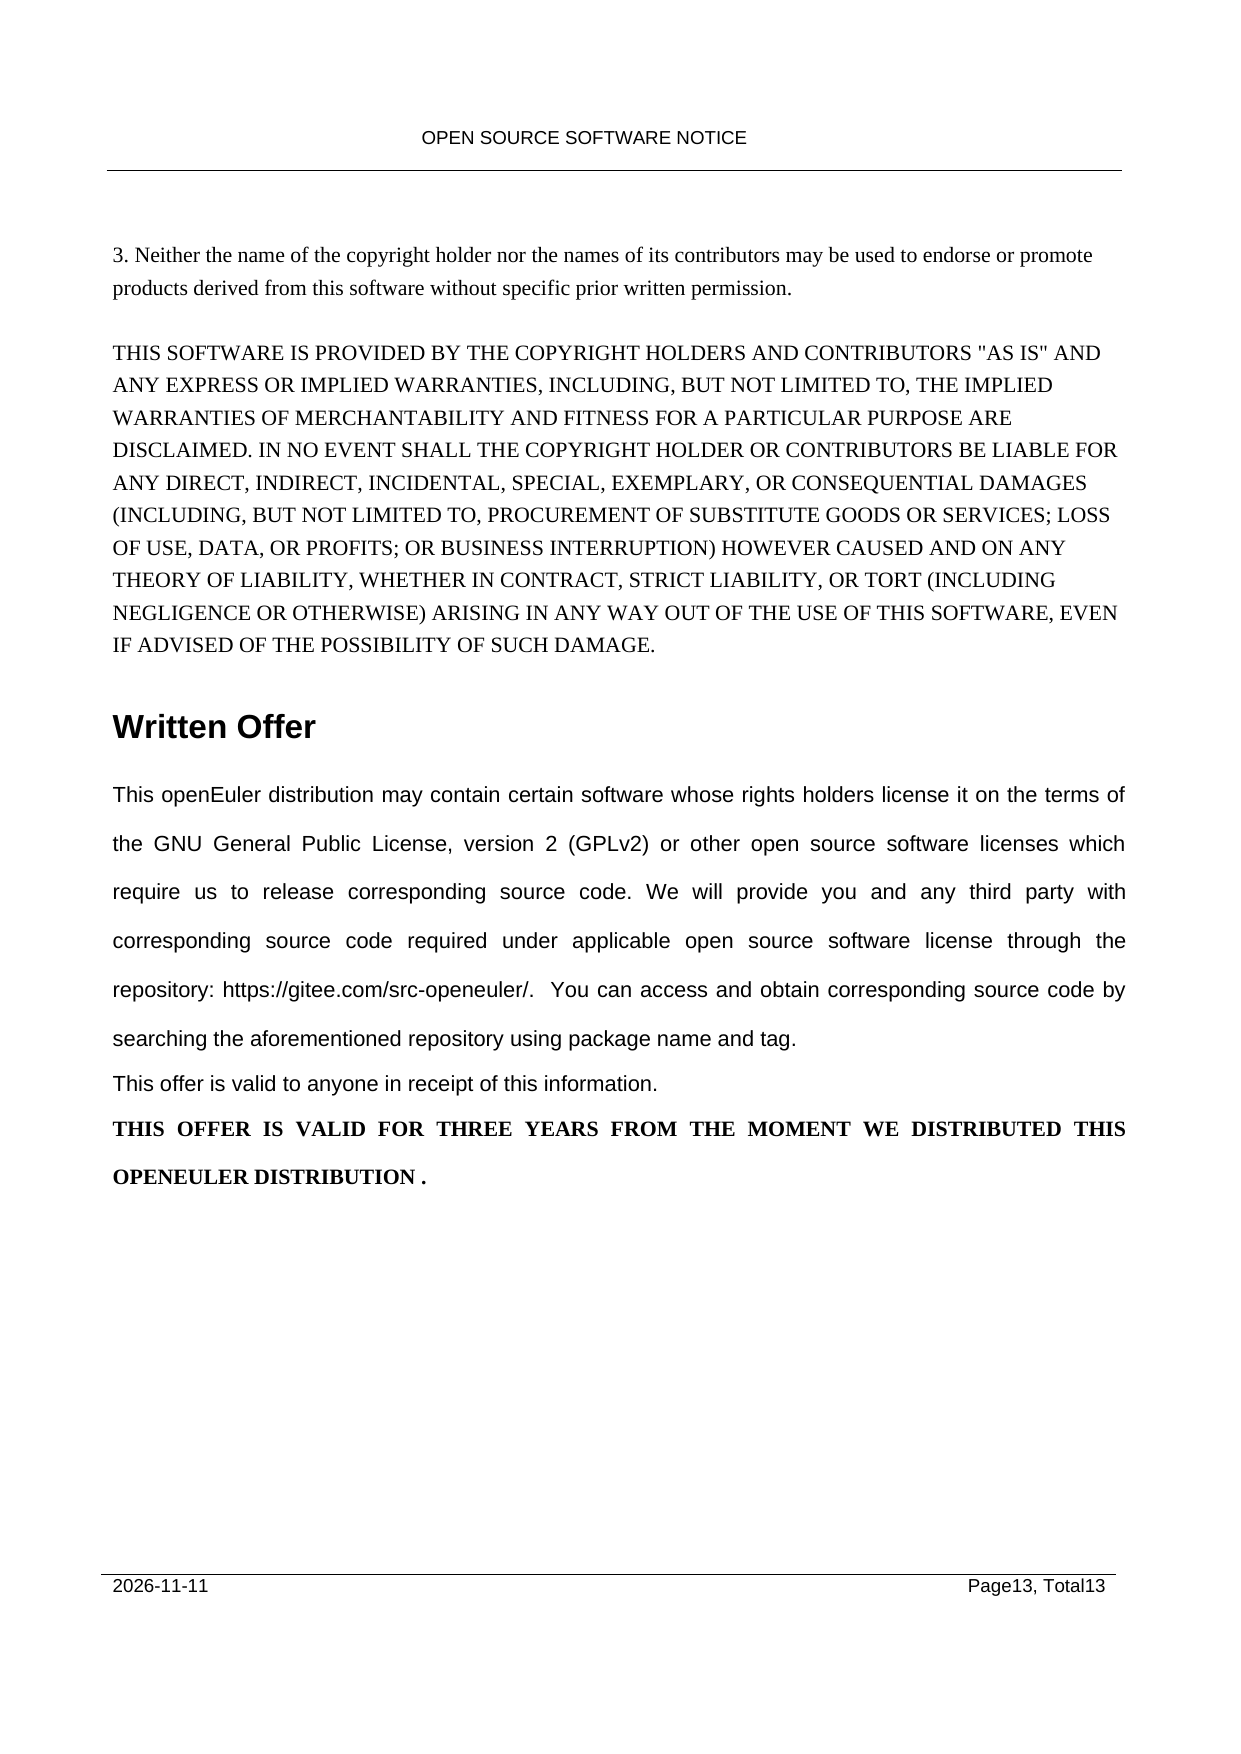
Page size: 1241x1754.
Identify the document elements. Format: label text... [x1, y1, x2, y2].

text This offer is valid to anyone in receipt of this information. [112, 1067, 1128, 1099]
text Written Offer [112, 694, 1128, 759]
text This openEuler distribution may contain certain software whose rights holders license it on the terms of the GNU General Public License, version 2 (GPLv2) or other open source software licenses which require us to release corresponding source code. We will provide you and any third party with corresponding source code required under applicable open source software license through the repository: https://gitee.com/src-openeuler/. You can access and obtain corresponding source code by searching the aforementioned repository using package name and tag. [112, 778, 1128, 1054]
text THIS OFFER IS VALID FOR THREE YEARS FROM THE MOMENT WE DISTRIBUTED THIS OPENEULER DISTRIBUTION . [112, 1112, 1128, 1193]
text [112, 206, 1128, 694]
